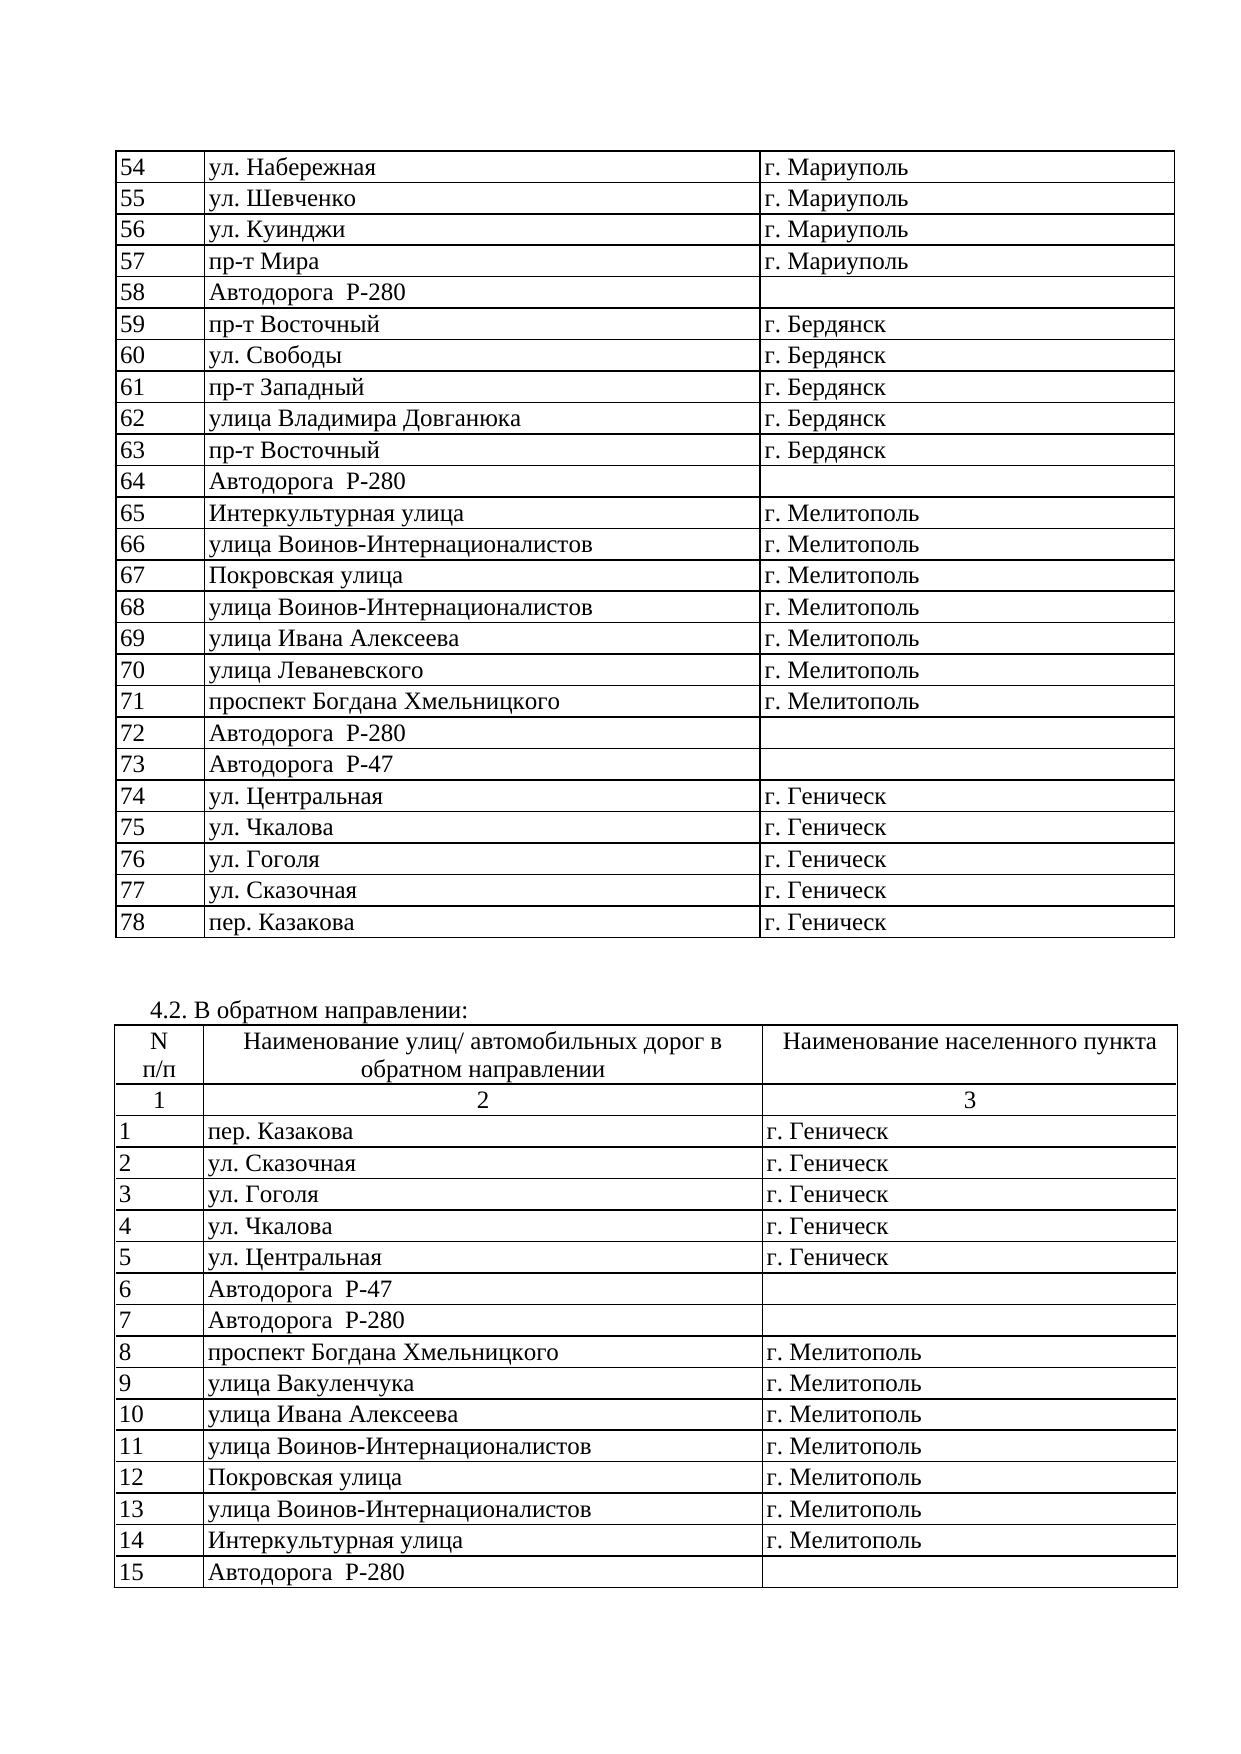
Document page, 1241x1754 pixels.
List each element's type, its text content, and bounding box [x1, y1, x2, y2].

table_cell г. Геническ [761, 875, 1174, 905]
table_cell 62 [117, 403, 204, 433]
table_cell 1 [115, 1116, 203, 1146]
table_cell 73 [117, 749, 204, 779]
table_cell г. Мелитополь [761, 561, 1174, 590]
table_cell 71 [117, 686, 204, 716]
table_cell г. Мелитополь [761, 529, 1174, 559]
table_cell улица Воинов-Интернационалистов [205, 529, 759, 559]
table_cell 2 [115, 1147, 203, 1178]
table_cell 14 [115, 1525, 203, 1555]
table_cell пер. Казакова [204, 1116, 762, 1146]
table_cell ул. Центральная [205, 781, 759, 811]
table_cell 54 [117, 152, 204, 181]
table_cell 10 [115, 1399, 203, 1429]
table_cell г. Геническ [763, 1115, 1177, 1146]
table_cell г. Бердянск [761, 403, 1174, 433]
table_cell 3 [115, 1179, 203, 1209]
table_cell 75 [117, 812, 204, 842]
table_cell г. Мариуполь [761, 215, 1174, 244]
table_cell ул. Шевченко [205, 183, 759, 213]
table_cell 57 [117, 246, 204, 276]
table_cell 1 [115, 1084, 203, 1115]
table_cell Автодорога Р-47 [204, 1274, 762, 1303]
table_cell г. Мелитополь [763, 1461, 1177, 1492]
table_cell улица Леваневского [205, 655, 759, 685]
table_cell 4 [115, 1210, 203, 1241]
table_cell [761, 718, 1174, 748]
table_cell ул. Чкалова [205, 812, 759, 842]
table_cell 15 [115, 1556, 203, 1587]
table_cell ул. Сказочная [204, 1148, 762, 1178]
table_cell г. Геническ [761, 844, 1174, 873]
table_cell г. Бердянск [761, 435, 1174, 464]
table_cell г. Мелитополь [761, 498, 1174, 527]
table_cell 78 [117, 907, 204, 936]
table_cell [761, 749, 1174, 779]
table_cell улица Вакуленчука [204, 1368, 762, 1398]
table_cell 55 [117, 183, 204, 213]
table_cell 56 [117, 215, 204, 244]
table_cell Интеркультурная улица [205, 498, 759, 527]
table_cell 72 [117, 718, 204, 748]
table_cell Автодорога Р-280 [205, 277, 759, 307]
table_cell г. Мариуполь [761, 246, 1174, 276]
table_cell 60 [117, 340, 204, 370]
table_cell 67 [117, 561, 204, 590]
table_cell ул. Чкалова [204, 1211, 762, 1241]
table_cell Интеркультурная улица [204, 1525, 762, 1555]
table_cell пр-т Мира [205, 246, 759, 276]
table_cell 70 [117, 655, 204, 685]
table_cell ул. Набережная [205, 152, 759, 181]
table_cell г. Бердянск [761, 309, 1174, 339]
table_cell ул. Гоголя [205, 844, 759, 873]
table_header Наименование населенного пункта [763, 1026, 1177, 1083]
table_cell 69 [117, 623, 204, 653]
text 4.2. В обратном направлении: [150, 996, 1090, 1024]
table_header Наименование улиц/ автомобильных дорог в обратном направлении [204, 1026, 762, 1083]
table_cell г. Мелитополь [761, 592, 1174, 622]
table_cell 64 [117, 466, 204, 496]
table_cell 61 [117, 372, 204, 402]
table_cell [763, 1304, 1177, 1335]
table_cell г. Геническ [763, 1209, 1177, 1241]
table_cell 76 [117, 844, 204, 873]
table_cell 77 [117, 875, 204, 905]
table_cell г. Геническ [763, 1241, 1177, 1272]
table_cell г. Бердянск [761, 340, 1174, 370]
table_cell Автодорога Р-280 [205, 466, 759, 496]
table_cell [761, 466, 1174, 496]
table_cell [763, 1272, 1177, 1303]
table_cell улица Воинов-Интернационалистов [204, 1494, 762, 1524]
table_cell г. Мелитополь [763, 1335, 1177, 1366]
table_cell [763, 1555, 1177, 1587]
table_cell 59 [117, 309, 204, 339]
table_cell ул. Свободы [205, 340, 759, 370]
table_cell ул. Сказочная [205, 875, 759, 905]
table_cell Автодорога Р-47 [205, 749, 759, 779]
table_cell 11 [115, 1430, 203, 1461]
table_cell г. Геническ [761, 812, 1174, 842]
table_cell 13 [115, 1493, 203, 1524]
table_cell г. Мелитополь [763, 1524, 1177, 1555]
table_cell 8 [115, 1336, 203, 1366]
table_cell г. Мариуполь [761, 152, 1174, 181]
table_cell г. Геническ [763, 1178, 1177, 1209]
table_cell 3 [763, 1083, 1177, 1115]
table_cell пер. Казакова [205, 907, 759, 936]
table_cell г. Мелитополь [763, 1366, 1177, 1398]
table_cell 66 [117, 529, 204, 559]
table_cell 12 [115, 1462, 203, 1492]
table_cell 74 [117, 781, 204, 811]
table_cell пр-т Западный [205, 372, 759, 402]
table_cell 7 [115, 1305, 203, 1335]
table_cell улица Воинов-Интернационалистов [204, 1431, 762, 1461]
table_cell г. Мелитополь [763, 1492, 1177, 1524]
table_cell улица Ивана Алексеева [204, 1400, 762, 1429]
table_cell ул. Куинджи [205, 215, 759, 244]
table_cell г. Бердянск [761, 372, 1174, 402]
table_cell 5 [115, 1242, 203, 1272]
table_cell г. Мариуполь [761, 183, 1174, 213]
table_cell г. Мелитополь [763, 1398, 1177, 1429]
table_cell 63 [117, 435, 204, 464]
table_cell г. Геническ [761, 907, 1174, 936]
table_cell г. Мелитополь [761, 655, 1174, 685]
table_cell 2 [204, 1085, 762, 1115]
table_cell 6 [115, 1273, 203, 1303]
table_cell г. Мелитополь [763, 1429, 1177, 1461]
table_cell пр-т Восточный [205, 435, 759, 464]
table_cell Автодорога Р-280 [204, 1305, 762, 1335]
table_cell г. Геническ [761, 781, 1174, 811]
table_cell пр-т Восточный [205, 309, 759, 339]
table_cell проспект Богдана Хмельницкого [205, 686, 759, 716]
table_cell проспект Богдана Хмельницкого [204, 1337, 762, 1366]
table_cell [761, 277, 1174, 307]
table_cell улица Воинов-Интернационалистов [205, 592, 759, 622]
table_cell 58 [117, 277, 204, 307]
table_cell 68 [117, 592, 204, 622]
table_cell улица Ивана Алексеева [205, 623, 759, 653]
table_cell Покровская улица [204, 1462, 762, 1492]
table_cell г. Геническ [763, 1146, 1177, 1178]
table_cell 9 [115, 1368, 203, 1398]
table_header N п/п [115, 1026, 203, 1083]
table_cell Покровская улица [205, 561, 759, 590]
table_cell ул. Центральная [204, 1242, 762, 1272]
table_cell Автодорога Р-280 [204, 1557, 762, 1587]
table_cell улица Владимира Довганюка [205, 403, 759, 433]
table_cell ул. Гоголя [204, 1179, 762, 1209]
table_cell 65 [117, 498, 204, 527]
table_cell г. Мелитополь [761, 686, 1174, 716]
table_cell Автодорога Р-280 [205, 718, 759, 748]
table_cell г. Мелитополь [761, 623, 1174, 653]
